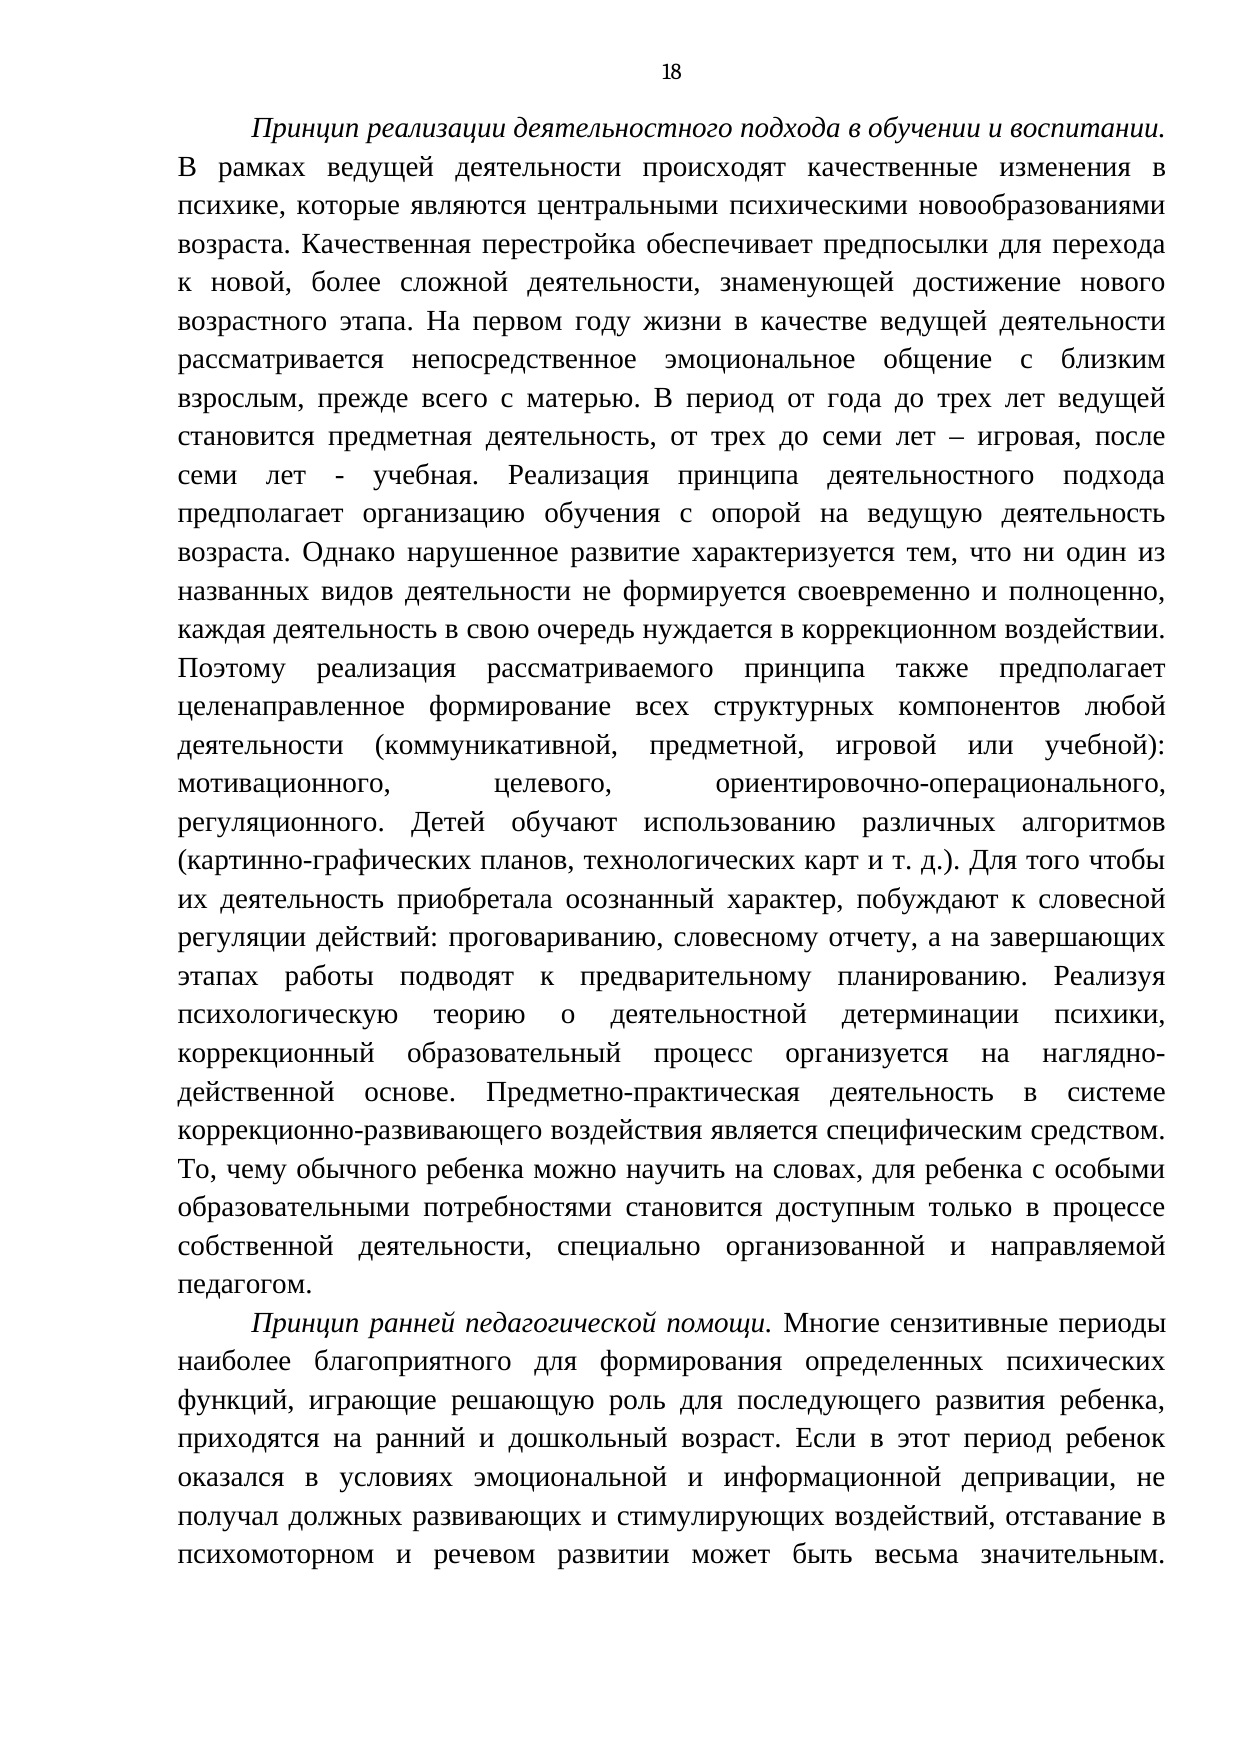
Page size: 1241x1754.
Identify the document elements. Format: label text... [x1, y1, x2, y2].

text Принцип реализации деятельностного подхода в обучении и воспитании. В рамках ведущей деятельности происходят качественные изменения в психике, которые являются центральными психическими новообразованиями возраста. Качественная перестройка обеспечивает предпосылки для перехода к новой, более сложной деятельности, знаменующей достижение нового возрастного этапа. На первом году жизни в качестве ведущей деятельности рассматривается непосредственное эмоциональное общение с близким взрослым, прежде всего с матерью. В период от года до трех лет ведущей становится предметная деятельность, от трех до семи лет – игровая, после семи лет - учебная. Реализация принципа деятельностного подхода предполагает организацию обучения с опорой на ведущую деятельность возраста. Однако нарушенное развитие характеризуется тем, что ни один из названных видов деятельности не формируется своевременно и полноценно, каждая деятельность в свою очередь нуждается в коррекционном воздействии. Поэтому реализация рассматриваемого принципа также предполагает целенаправленное формирование всех структурных компонентов любой деятельности (коммуникативной, предметной, игровой или учебной): мотивационного, целевого, ориентировочно-операционального, регуляционного. Детей обучают использованию различных алгоритмов (картинно-графических планов, технологических карт и т. д.). Для того чтобы их деятельность приобретала осознанный характер, побуждают к словесной регуляции действий: проговариванию, словесному отчету, а на завершающих этапах работы подводят к предварительному планированию. Реализуя психологическую теорию о деятельностной детерминации психики, коррекционный образовательный процесс организуется на наглядно-действенной основе. Предметно-практическая деятельность в системе коррекционно-развивающего воздействия является специфическим средством. То, чему обычного ребенка можно научить на словах, для ребенка с особыми образовательными потребностями становится доступным только в процессе собственной деятельности, специально организованной и направляемой педагогом. [177, 110, 1166, 1300]
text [177, 1305, 1166, 1570]
